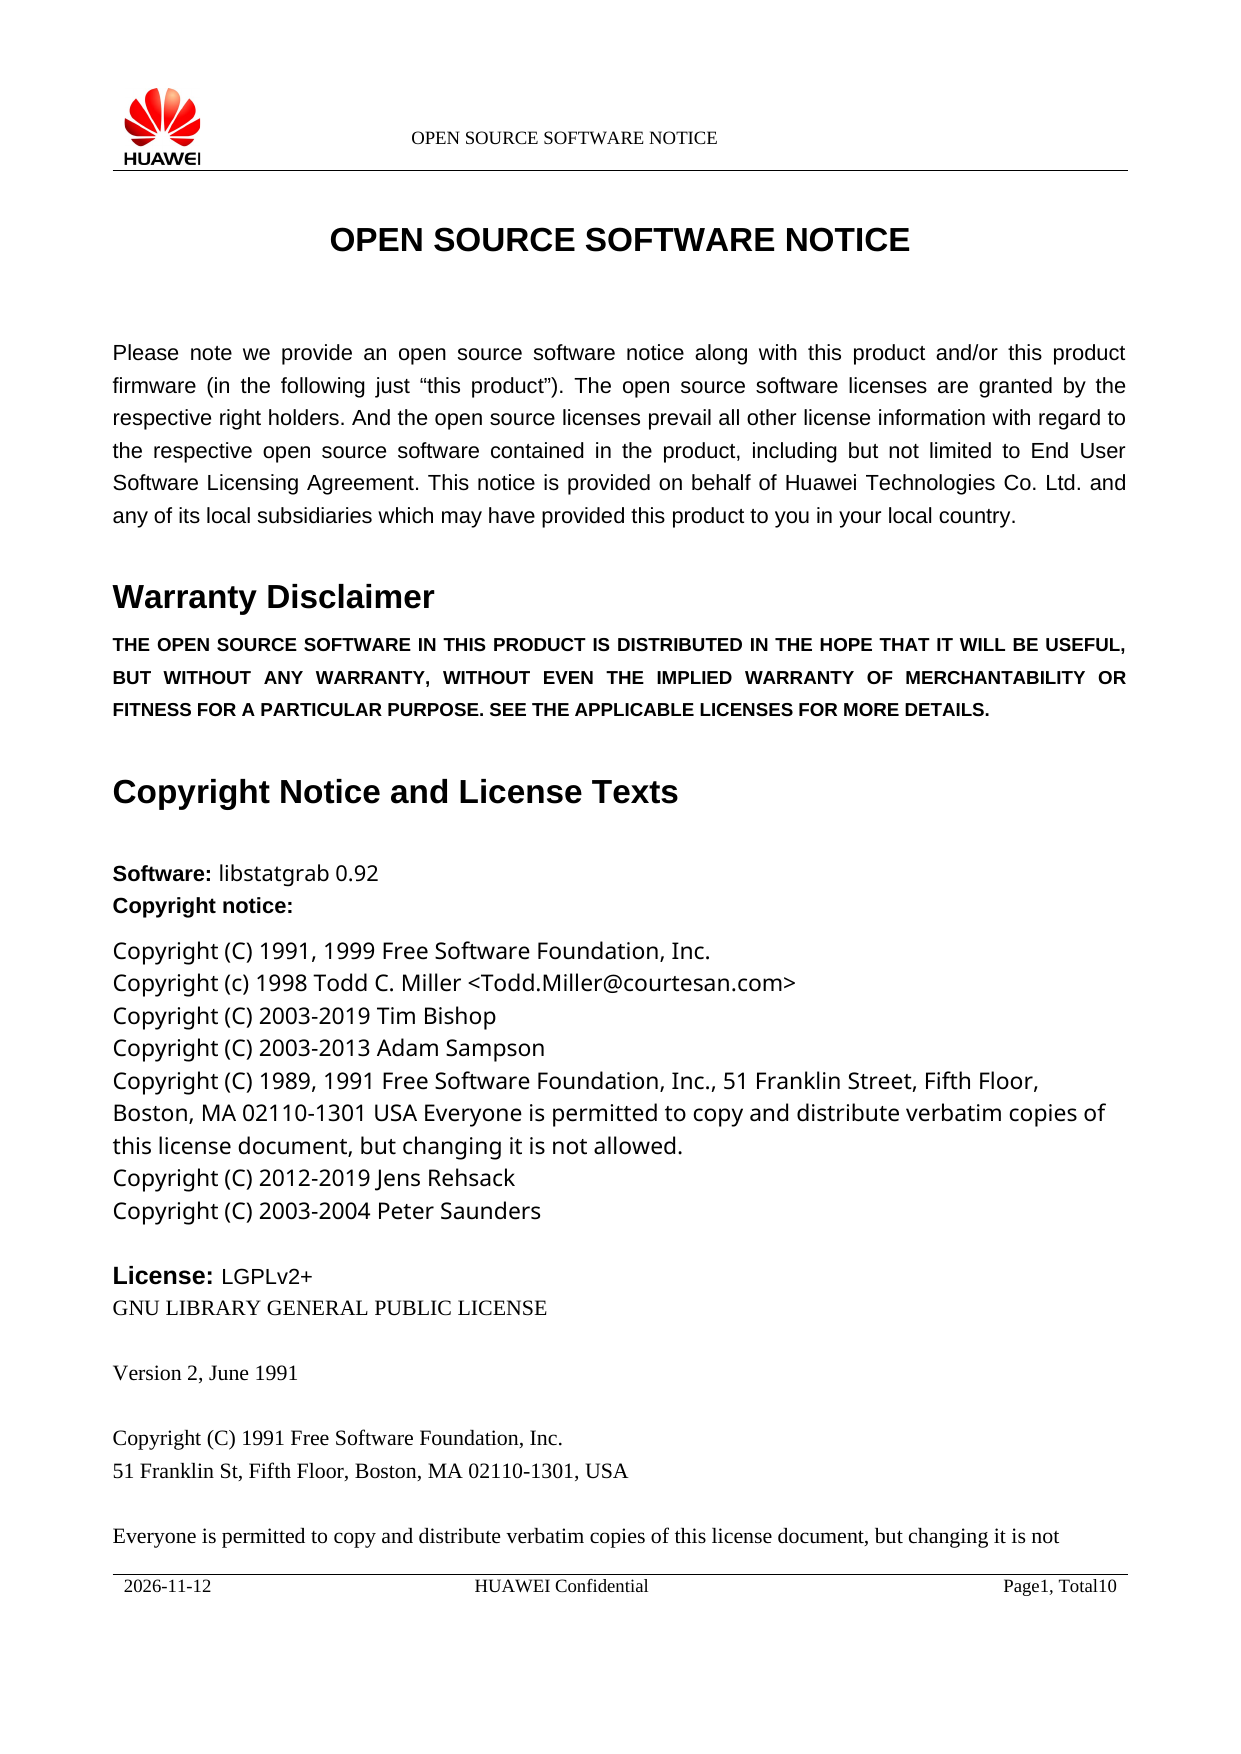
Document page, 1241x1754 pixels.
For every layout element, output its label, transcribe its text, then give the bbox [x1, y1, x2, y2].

title Software: libstatgrab 0.92 [112, 856, 1128, 889]
text Please note we provide an open source software notice along with this product and/or this product firmware (in the following just “this product”). The open source software licenses are granted by the respective right holders. And the open source licenses prevail all other license information with regard to the respective open source software contained in the product, including but not limited to End User Software Licensing Agreement. This notice is provided on behalf of Huawei Technologies Co. Ltd. and any of its local subsidiaries which may have provided this product to you in your local country. [112, 336, 1128, 531]
text License: LGPLv2+ [112, 1259, 1128, 1291]
text Copyright notice: [112, 889, 1128, 921]
text Copyright (C) 1991, 1999 Free Software Foundation, Inc. Copyright (c) 1998 Todd C. Miller <Todd.Miller@courtesan.com> Copyright (C) 2003-2019 Tim Bishop Copyright (C) 2003-2013 Adam Sampson Copyright (C) 1989, 1991 Free Software Foundation, Inc., 51 Franklin Street, Fifth Floor, Boston, MA 02110-1301 USA Everyone is permitted to copy and distribute verbatim copies of this license document, but changing it is not allowed. Copyright (C) 2012-2019 Jens Rehsack Copyright (C) 2003-2004 Peter Saunders [112, 934, 1128, 1259]
text OPEN SOURCE SOFTWARE NOTICE [112, 206, 1128, 271]
text Warranty Disclaimer [112, 564, 1128, 629]
text The open source software in this product is distributed in the hope that it will be useful, but WITHOUT ANY WARRANTY, without even the implied warranty of MERCHANTABILITY or FITNESS FOR A PARTICULAR PURPOSE. See the applicable licenses for more details. [112, 629, 1128, 726]
picture [124, 88, 201, 165]
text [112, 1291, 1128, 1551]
text Copyright Notice and License Texts [112, 759, 1128, 824]
